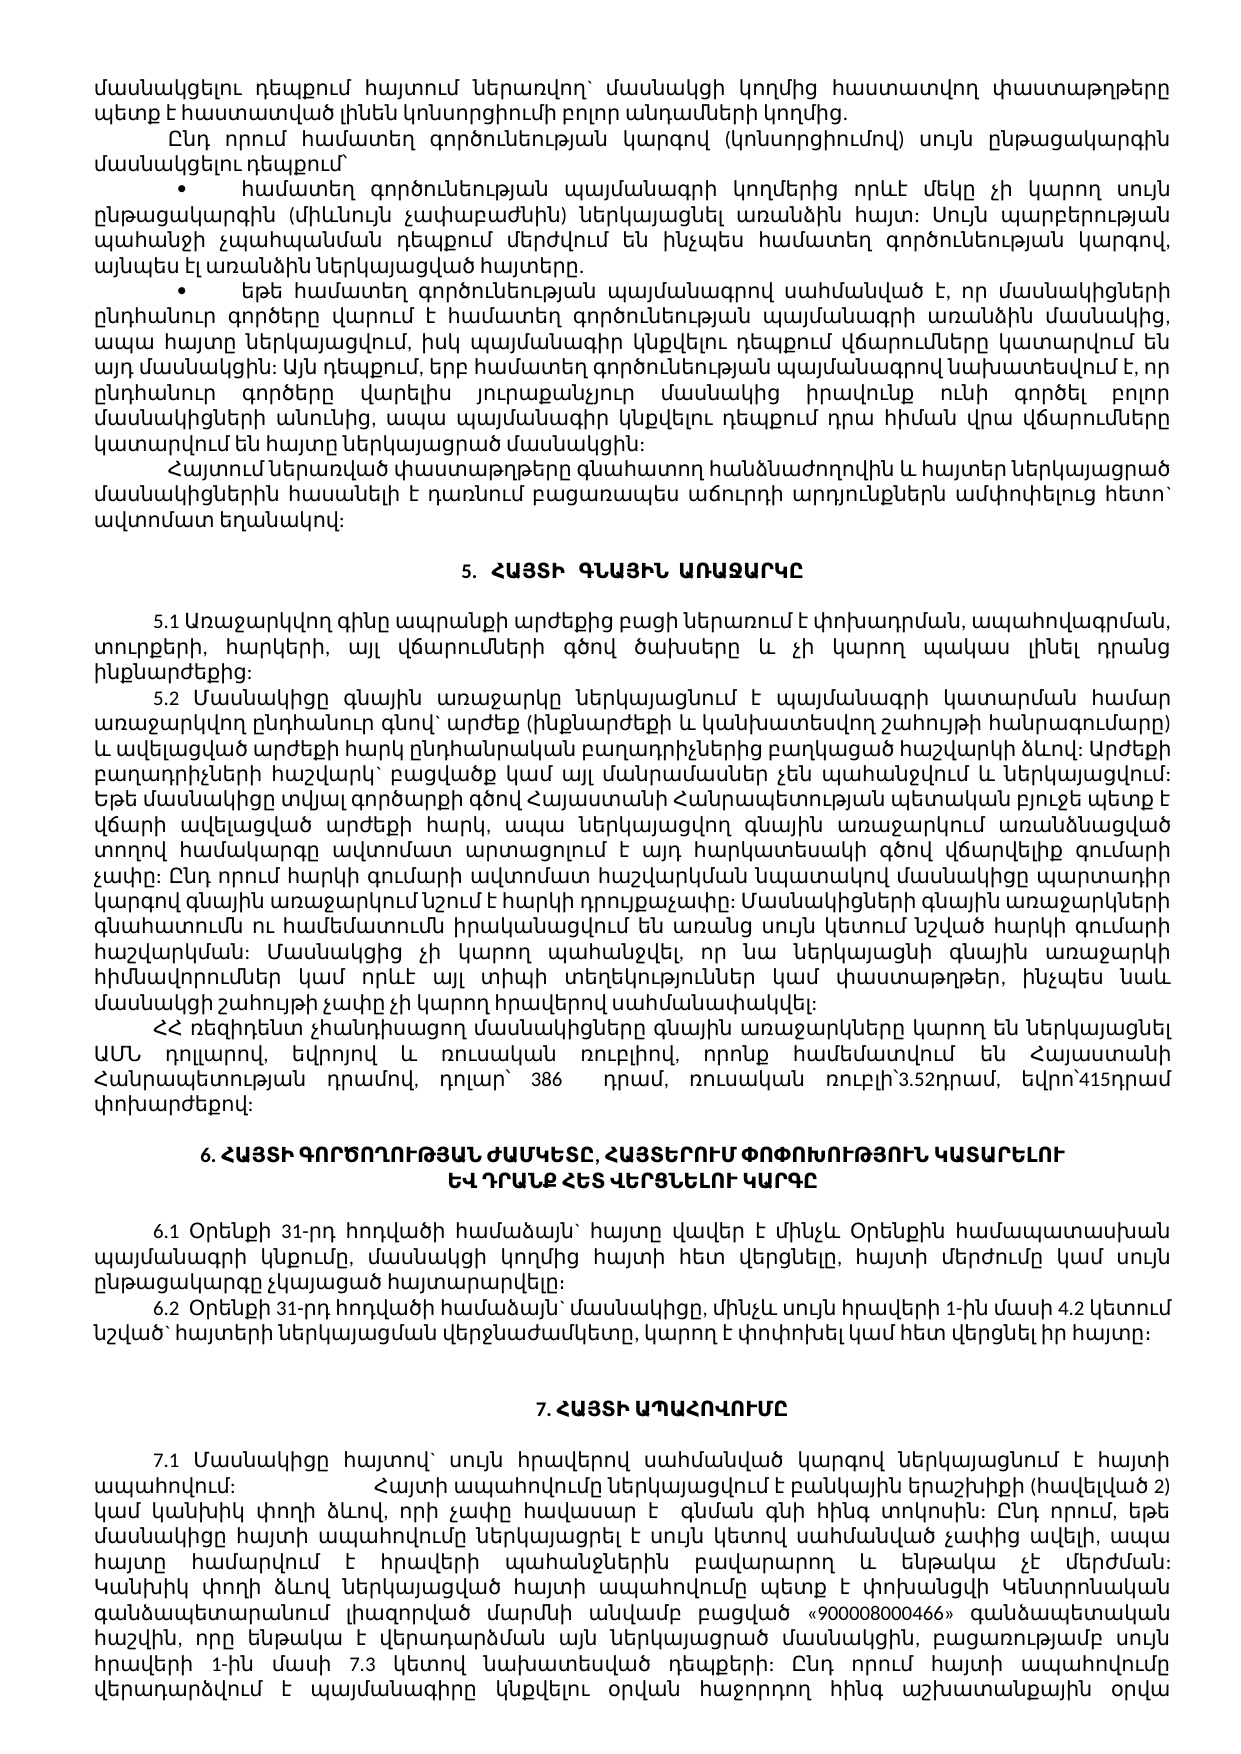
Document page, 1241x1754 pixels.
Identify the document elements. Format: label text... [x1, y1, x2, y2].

text ԵՎ ԴՐԱՆՔ ՀԵՏ ՎԵՐՑՆԵԼՈՒ ԿԱՐԳԸ [94, 1168, 1171, 1193]
text 6.1 Օրենքի 31-րդ հոդվածի համաձայն` հայտը վավեր է մինչև Օրենքին համապատասխան պայմանագրի կնքումը, մասնակցի կողմից հայտի հետ վերցնելը, հայտի մերժումը կամ սույն ընթացակարգը չկայացած հայտարարվելը։ [94, 1219, 1171, 1295]
text 6. ՀԱՅՏԻ ԳՈՐԾՈՂՈՒԹՅԱՆ ԺԱՄԿԵՏԸ, ՀԱՅՏԵՐՈՒՄ ՓՈՓՈԽՈՒԹՅՈՒՆ ԿԱՏԱՐԵԼՈՒ [94, 1142, 1171, 1168]
text ՀՀ ռեզիդենտ չհանդիսացող մասնակիցները գնային առաջարկները կարող են ներկայացնել ԱՄՆ դոլլարով, եվրոյով և ռուսական ռուբլիով, որոնք համեմատվում են Հայաստանի Հանրապետության դրամով, դոլար՝ 386 դրամ, ռուսական ռուբլի՝3.52դրամ, եվրո՝415դրամ փոխարժեքով: [94, 1015, 1171, 1117]
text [94, 75, 1171, 126]
list եթե համատեղ գործունեության պայմանագրով սահմանված է, որ մասնակիցների ընդհանուր գործերը վարում է համատեղ գործունեության պայմանագրի առանձին մասնակից, ապա հայտը ներկայացվում, իսկ պայմանագիր կնքվելու դեպքում վճարումները կատարվում են այդ մասնակցին: Այն դեպքում, երբ համատեղ գործունեության պայմանագրով նախատեսվում է, որ ընդհանուր գործերը վարելիս յուրաքանչյուր մասնակից իրավունք ունի գործել բոլոր մասնակիցների անունից, ապա պայմանագիր կնքվելու դեպքում դրա հիման վրա վճարումները կատարվում են հայտը ներկայացրած մասնակցին: [94, 278, 1171, 456]
text Ընդ որում համատեղ գործունեության կարգով (կոնսորցիումով) սույն ընթացակարգին մասնակցելու դեպքում՝ [94, 126, 1171, 177]
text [94, 1447, 1171, 1702]
list համատեղ գործունեության պայմանագրի կողմերից որևէ մեկը չի կարող սույն ընթացակարգին (միևնույն չափաբաժնին) ներկայացնել առանձին հայտ: Սույն պարբերության պահանջի չպահպանման դեպքում մերժվում են ինչպես համատեղ գործունեության կարգով, այնպես էլ առանձին ներկայացված հայտերը. [94, 177, 1171, 278]
text 5. ՀԱՅՏԻ ԳՆԱՅԻՆ ԱՌԱՋԱՐԿԸ [94, 558, 1171, 583]
text 5.1 Առաջարկվող գինը ապրանքի արժեքից բացի ներառում է փոխադրման, ապահովագրման, տուրքերի, հարկերի, այլ վճարումների գծով ծախսերը և չի կարող պակաս լինել դրանց ինքնարժեքից: [94, 609, 1171, 685]
text Հայտում ներառված փաստաթղթերը գնահատող հանձնաժողովին և հայտեր ներկայացրած մասնակիցներին հասանելի է դառնում բացառապես աճուրդի արդյունքներն ամփոփելուց հետո` ավտոմատ եղանակով: [94, 456, 1171, 532]
text 7. ՀԱՅՏԻ ԱՊԱՀՈՎՈՒՄԸ [94, 1397, 1171, 1422]
text 6.2 Օրենքի 31-րդ հոդվածի համաձայն` մասնակիցը, մինչև սույն հրավերի 1-ին մասի 4.2 կետում նշված` հայտերի ներկայացման վերջնաժամկետը, կարող է փոփոխել կամ հետ վերցնել իր հայտը։ [94, 1295, 1171, 1346]
text 5.2 Մասնակիցը գնային առաջարկը ներկայացնում է պայմանագրի կատարման համար առաջարկվող ընդհանուր գնով` արժեք (ինքնարժեքի և կանխատեսվող շահույթի հանրագումարը) և ավելացված արժեքի հարկ ընդհանրական բաղադրիչներից բաղկացած հաշվարկի ձևով: Արժեքի բաղադրիչների հաշվարկ` բացվածք կամ այլ մանրամասներ չեն պահանջվում և ներկայացվում: Եթե մասնակիցը տվյալ գործարքի գծով Հայաստանի Հանրապետության պետական բյուջե պետք է վճարի ավելացված արժեքի հարկ, ապա ներկայացվող գնային առաջարկում առանձնացված տողով համակարգը ավտոմատ արտացոլում է այդ հարկատեսակի գծով վճարվելիք գումարի չափը: Ընդ որում հարկի գումարի ավտոմատ հաշվարկման նպատակով մասնակիցը պարտադիր կարգով գնային առաջարկում նշում է հարկի դրույքաչափը: Մասնակիցների գնային առաջարկների գնահատումն ու համեմատումն իրականացվում են առանց սույն կետում նշված հարկի գումարի հաշվարկման: Մասնակցից չի կարող պահանջվել, որ նա ներկայացնի գնային առաջարկի հիմնավորումներ կամ որևէ այլ տիպի տեղեկություններ կամ փաստաթղթեր, ինչպես նաև մասնակցի շահույթի չափը չի կարող հրավերով սահմանափակվել: [94, 685, 1171, 1015]
